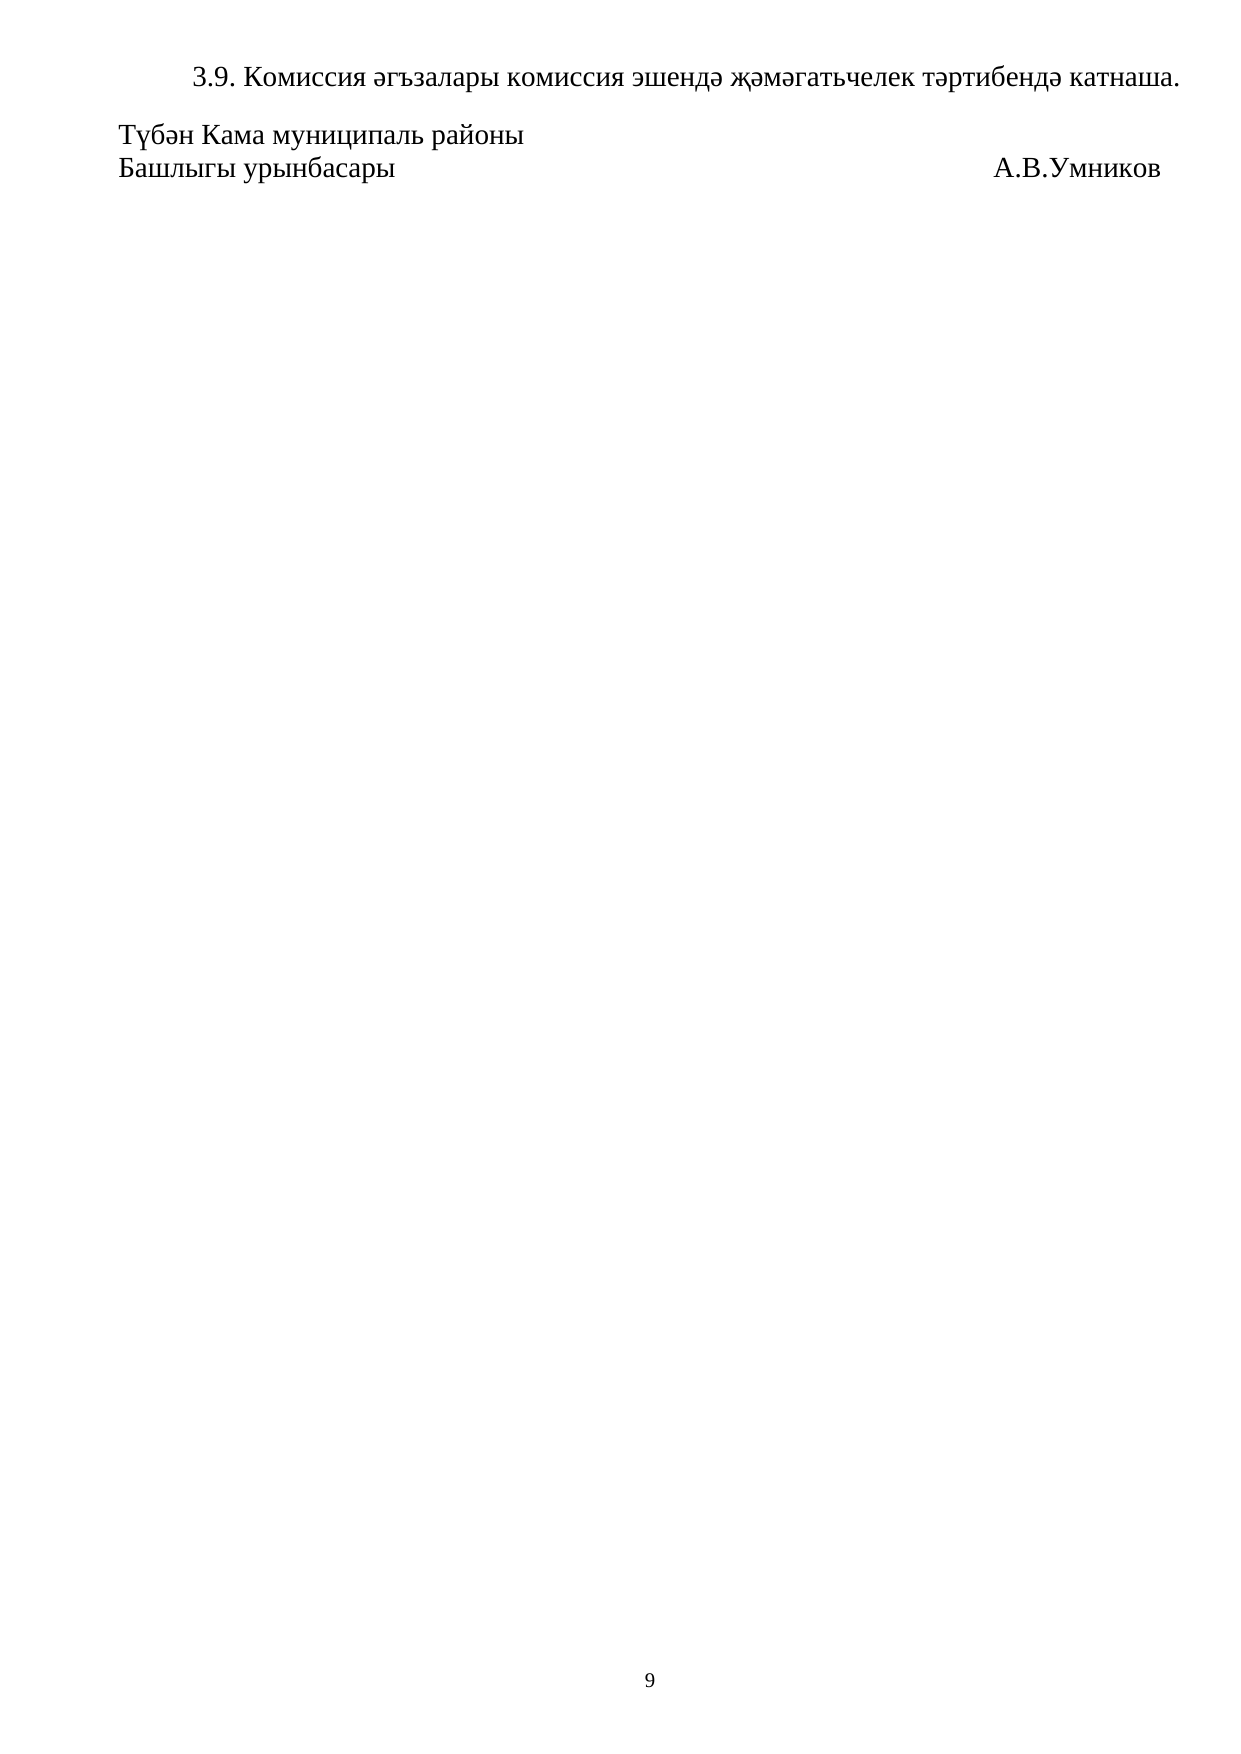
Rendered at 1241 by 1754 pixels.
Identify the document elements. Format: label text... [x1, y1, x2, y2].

text 3.9. Комиссия әгъзалары комиссия эшендә җәмәгатьчелек тәртибендә катнаша. [118, 59, 1181, 93]
text Түбән Кама муниципаль районы [118, 117, 1181, 150]
text Башлыгы урынбасары А.В.Умников [118, 150, 1181, 184]
